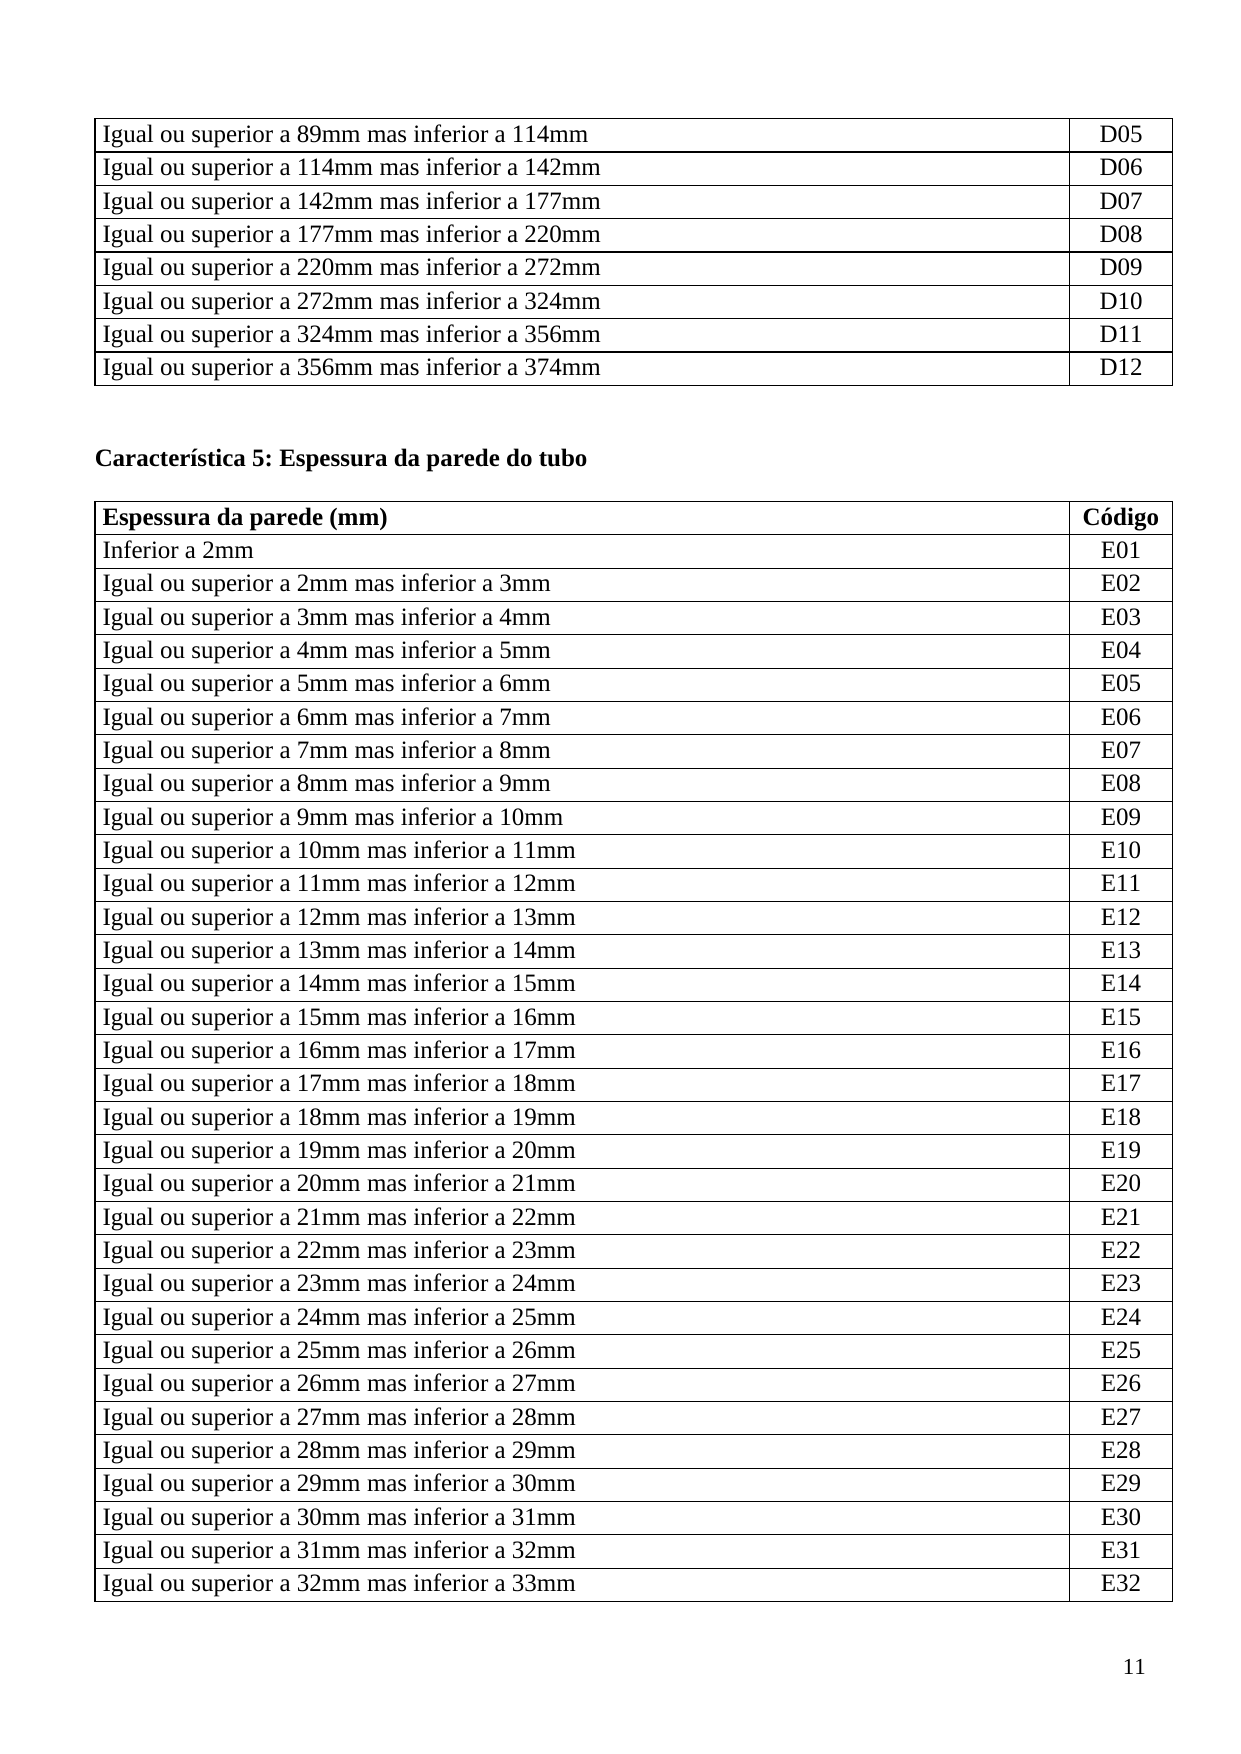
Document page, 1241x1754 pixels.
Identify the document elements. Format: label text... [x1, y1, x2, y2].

table_cell Igual ou superior a 7mm mas inferior a 8mm [96, 735, 1069, 767]
table_cell D05 [1070, 119, 1172, 151]
table_cell E11 [1070, 869, 1172, 901]
table_cell Igual ou superior a 2mm mas inferior a 3mm [96, 569, 1069, 601]
table_cell D11 [1070, 319, 1172, 351]
table_cell Igual ou superior a 220mm mas inferior a 272mm [96, 253, 1069, 285]
table_cell E23 [1070, 1269, 1172, 1301]
table_cell Igual ou superior a 8mm mas inferior a 9mm [96, 769, 1069, 801]
table_cell Igual ou superior a 28mm mas inferior a 29mm [96, 1435, 1069, 1467]
table_cell E03 [1070, 602, 1172, 634]
table_cell Igual ou superior a 142mm mas inferior a 177mm [96, 186, 1069, 218]
table_cell E24 [1070, 1302, 1172, 1334]
table_cell E02 [1070, 569, 1172, 601]
table_cell Igual ou superior a 15mm mas inferior a 16mm [96, 1002, 1069, 1034]
table_cell Igual ou superior a 26mm mas inferior a 27mm [96, 1369, 1069, 1401]
table_cell E25 [1070, 1335, 1172, 1367]
table_cell Igual ou superior a 18mm mas inferior a 19mm [96, 1102, 1069, 1134]
table_cell Inferior a 2mm [96, 535, 1069, 567]
text Característica 5: Espessura da parede do tubo [94, 443, 1146, 472]
table_cell E17 [1070, 1069, 1172, 1101]
table_cell E13 [1070, 935, 1172, 967]
table_cell E29 [1070, 1469, 1172, 1501]
table_cell E30 [1070, 1502, 1172, 1534]
table_cell E32 [1070, 1569, 1172, 1601]
table_cell E15 [1070, 1002, 1172, 1034]
table_cell Igual ou superior a 24mm mas inferior a 25mm [96, 1302, 1069, 1334]
table_cell Igual ou superior a 272mm mas inferior a 324mm [96, 286, 1069, 318]
table_cell Igual ou superior a 11mm mas inferior a 12mm [96, 869, 1069, 901]
table_cell E05 [1070, 669, 1172, 701]
table_cell Igual ou superior a 6mm mas inferior a 7mm [96, 702, 1069, 734]
table_header Espessura da parede (mm) [96, 502, 1069, 534]
table_cell D12 [1070, 353, 1172, 385]
table_cell Igual ou superior a 324mm mas inferior a 356mm [96, 319, 1069, 351]
table_cell Igual ou superior a 177mm mas inferior a 220mm [96, 219, 1069, 251]
table_cell Igual ou superior a 30mm mas inferior a 31mm [96, 1502, 1069, 1534]
table_header Código [1070, 502, 1172, 534]
table_cell Igual ou superior a 9mm mas inferior a 10mm [96, 802, 1069, 834]
table_cell E31 [1070, 1535, 1172, 1567]
table_cell E18 [1070, 1102, 1172, 1134]
table_cell E27 [1070, 1402, 1172, 1434]
table_cell Igual ou superior a 14mm mas inferior a 15mm [96, 969, 1069, 1001]
table_cell E06 [1070, 702, 1172, 734]
table_cell E12 [1070, 902, 1172, 934]
table_cell E22 [1070, 1235, 1172, 1267]
table_cell Igual ou superior a 13mm mas inferior a 14mm [96, 935, 1069, 967]
table_cell Igual ou superior a 31mm mas inferior a 32mm [96, 1535, 1069, 1567]
table_cell Igual ou superior a 22mm mas inferior a 23mm [96, 1235, 1069, 1267]
table_cell D09 [1070, 253, 1172, 285]
table_cell Igual ou superior a 20mm mas inferior a 21mm [96, 1169, 1069, 1201]
table_cell E20 [1070, 1169, 1172, 1201]
table_cell E19 [1070, 1135, 1172, 1167]
table_cell E07 [1070, 735, 1172, 767]
table_cell E28 [1070, 1435, 1172, 1467]
table_cell Igual ou superior a 25mm mas inferior a 26mm [96, 1335, 1069, 1367]
table_cell Igual ou superior a 17mm mas inferior a 18mm [96, 1069, 1069, 1101]
table_cell Igual ou superior a 12mm mas inferior a 13mm [96, 902, 1069, 934]
table_cell E26 [1070, 1369, 1172, 1401]
table_cell Igual ou superior a 89mm mas inferior a 114mm [96, 119, 1069, 151]
table_cell D10 [1070, 286, 1172, 318]
table_cell E09 [1070, 802, 1172, 834]
table_cell E14 [1070, 969, 1172, 1001]
table_cell E01 [1070, 535, 1172, 567]
table_cell D06 [1070, 153, 1172, 185]
table_cell Igual ou superior a 4mm mas inferior a 5mm [96, 635, 1069, 667]
table_cell E04 [1070, 635, 1172, 667]
table_cell E08 [1070, 769, 1172, 801]
table_cell Igual ou superior a 27mm mas inferior a 28mm [96, 1402, 1069, 1434]
table_cell D08 [1070, 219, 1172, 251]
table_cell Igual ou superior a 19mm mas inferior a 20mm [96, 1135, 1069, 1167]
table_cell D07 [1070, 186, 1172, 218]
table_cell Igual ou superior a 5mm mas inferior a 6mm [96, 669, 1069, 701]
table_cell Igual ou superior a 29mm mas inferior a 30mm [96, 1469, 1069, 1501]
table_cell Igual ou superior a 3mm mas inferior a 4mm [96, 602, 1069, 634]
table_cell Igual ou superior a 23mm mas inferior a 24mm [96, 1269, 1069, 1301]
table_cell Igual ou superior a 21mm mas inferior a 22mm [96, 1202, 1069, 1234]
table_cell Igual ou superior a 356mm mas inferior a 374mm [96, 353, 1069, 385]
table_cell E16 [1070, 1035, 1172, 1067]
table_cell Igual ou superior a 10mm mas inferior a 11mm [96, 835, 1069, 867]
table_cell E10 [1070, 835, 1172, 867]
table_cell Igual ou superior a 114mm mas inferior a 142mm [96, 153, 1069, 185]
table_cell E21 [1070, 1202, 1172, 1234]
table_cell Igual ou superior a 16mm mas inferior a 17mm [96, 1035, 1069, 1067]
table_cell Igual ou superior a 32mm mas inferior a 33mm [96, 1569, 1069, 1601]
